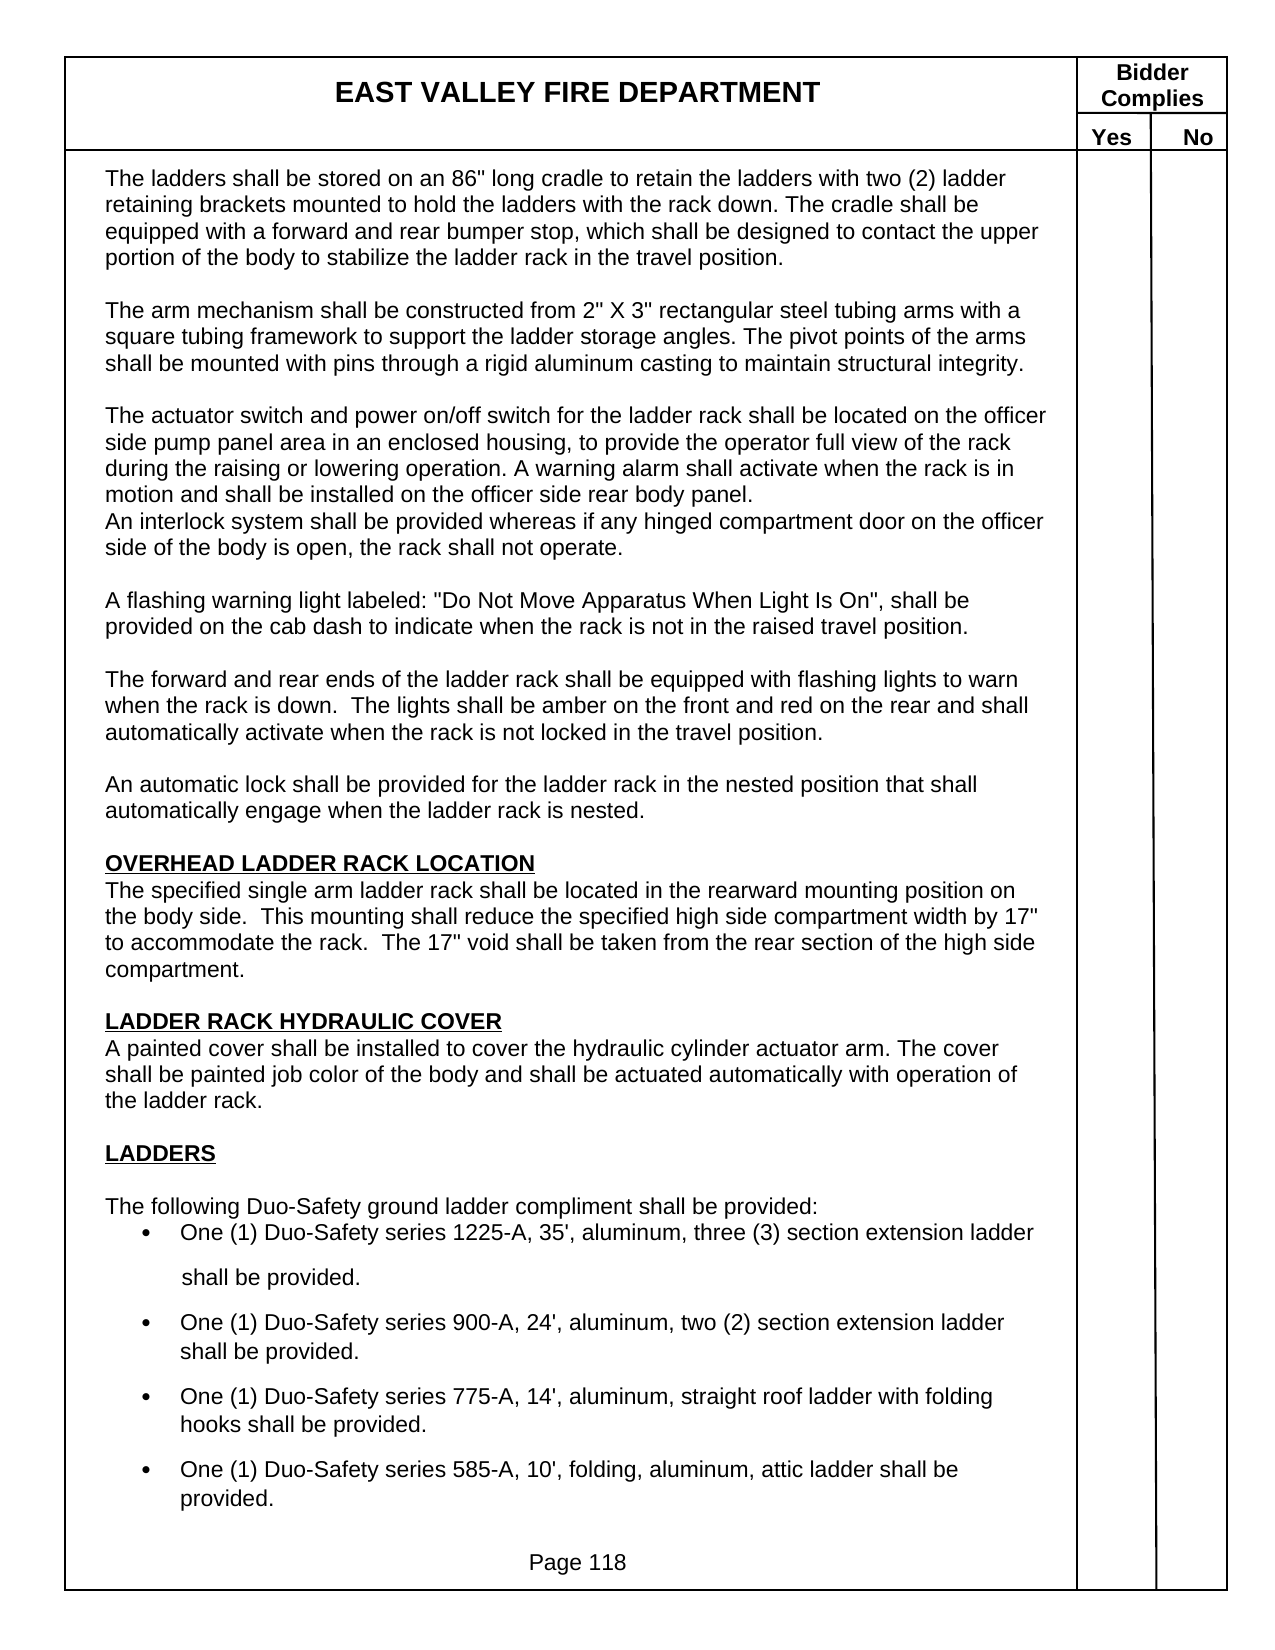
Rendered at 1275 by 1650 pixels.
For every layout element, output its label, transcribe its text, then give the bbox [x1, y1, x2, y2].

text The actuator switch and power on/off switch for the ladder rack shall be located on the officer side pump panel area in an enclosed housing, to provide the operator full view of the rack during the raising or lowering operation. A warning alarm shall activate when the rack is in motion and shall be installed on the officer side rear body panel. [105, 402, 1050, 508]
text An automatic lock shall be provided for the ladder rack in the nested position that shall automatically engage when the ladder rack is nested. [105, 771, 1050, 824]
list One (1) Duo-Safety series 585-A, 10', folding, aluminum, attic ladder shall be provided. [142, 1456, 1050, 1511]
text The ladders shall be stored on an 86" long cradle to retain the ladders with two (2) ladder retaining brackets mounted to hold the ladders with the rack down. The cradle shall be equipped with a forward and rear bumper stop, which shall be designed to contact the upper portion of the body to stabilize the ladder rack in the travel position. [105, 165, 1050, 270]
text The following Duo-Safety ground ladder compliment shall be provided: [105, 1193, 1050, 1219]
text An interlock system shall be provided whereas if any hinged compartment door on the officer side of the body is open, the rack shall not operate. [105, 508, 1050, 560]
text The arm mechanism shall be constructed from 2" X 3" rectangular steel tubing arms with a square tubing framework to support the ladder storage angles. The pivot points of the arms shall be mounted with pins through a rigid aluminum casting to maintain structural integrity. [105, 297, 1050, 376]
text shall be provided. [105, 1264, 1050, 1291]
text A painted cover shall be installed to cover the hydraulic cylinder actuator arm. The cover shall be painted job color of the body and shall be actuated automatically with operation of the ladder rack. [105, 1035, 1050, 1114]
subtitle OVERHEAD LADDER RACK LOCATION [105, 850, 1050, 877]
list One (1) Duo-Safety series 775-A, 14', aluminum, straight roof ladder with folding hooks shall be provided. [142, 1383, 1050, 1438]
list One (1) Duo-Safety series 1225-A, 35', aluminum, three (3) section extension ladder [105, 1219, 1050, 1246]
subtitle LADDER RACK HYDRAULIC COVER [105, 1008, 1050, 1035]
subtitle LADDERS [105, 1140, 1050, 1166]
list One (1) Duo-Safety series 900-A, 24', aluminum, two (2) section extension ladder shall be provided. [142, 1309, 1050, 1364]
text The forward and rear ends of the ladder rack shall be equipped with flashing lights to warn when the rack is down. The lights shall be amber on the front and red on the rear and shall automatically activate when the rack is not locked in the travel position. [105, 666, 1050, 745]
text The specified single arm ladder rack shall be located in the rearward mounting position on the body side. This mounting shall reduce the specified high side compartment width by 17" to accommodate the rack. The 17" void shall be taken from the rear section of the high side compartment. [105, 877, 1050, 982]
text A flashing warning light labeled: "Do Not Move Apparatus When Light Is On", shall be provided on the cab dash to indicate when the rack is not in the raised travel position. [105, 587, 1050, 639]
